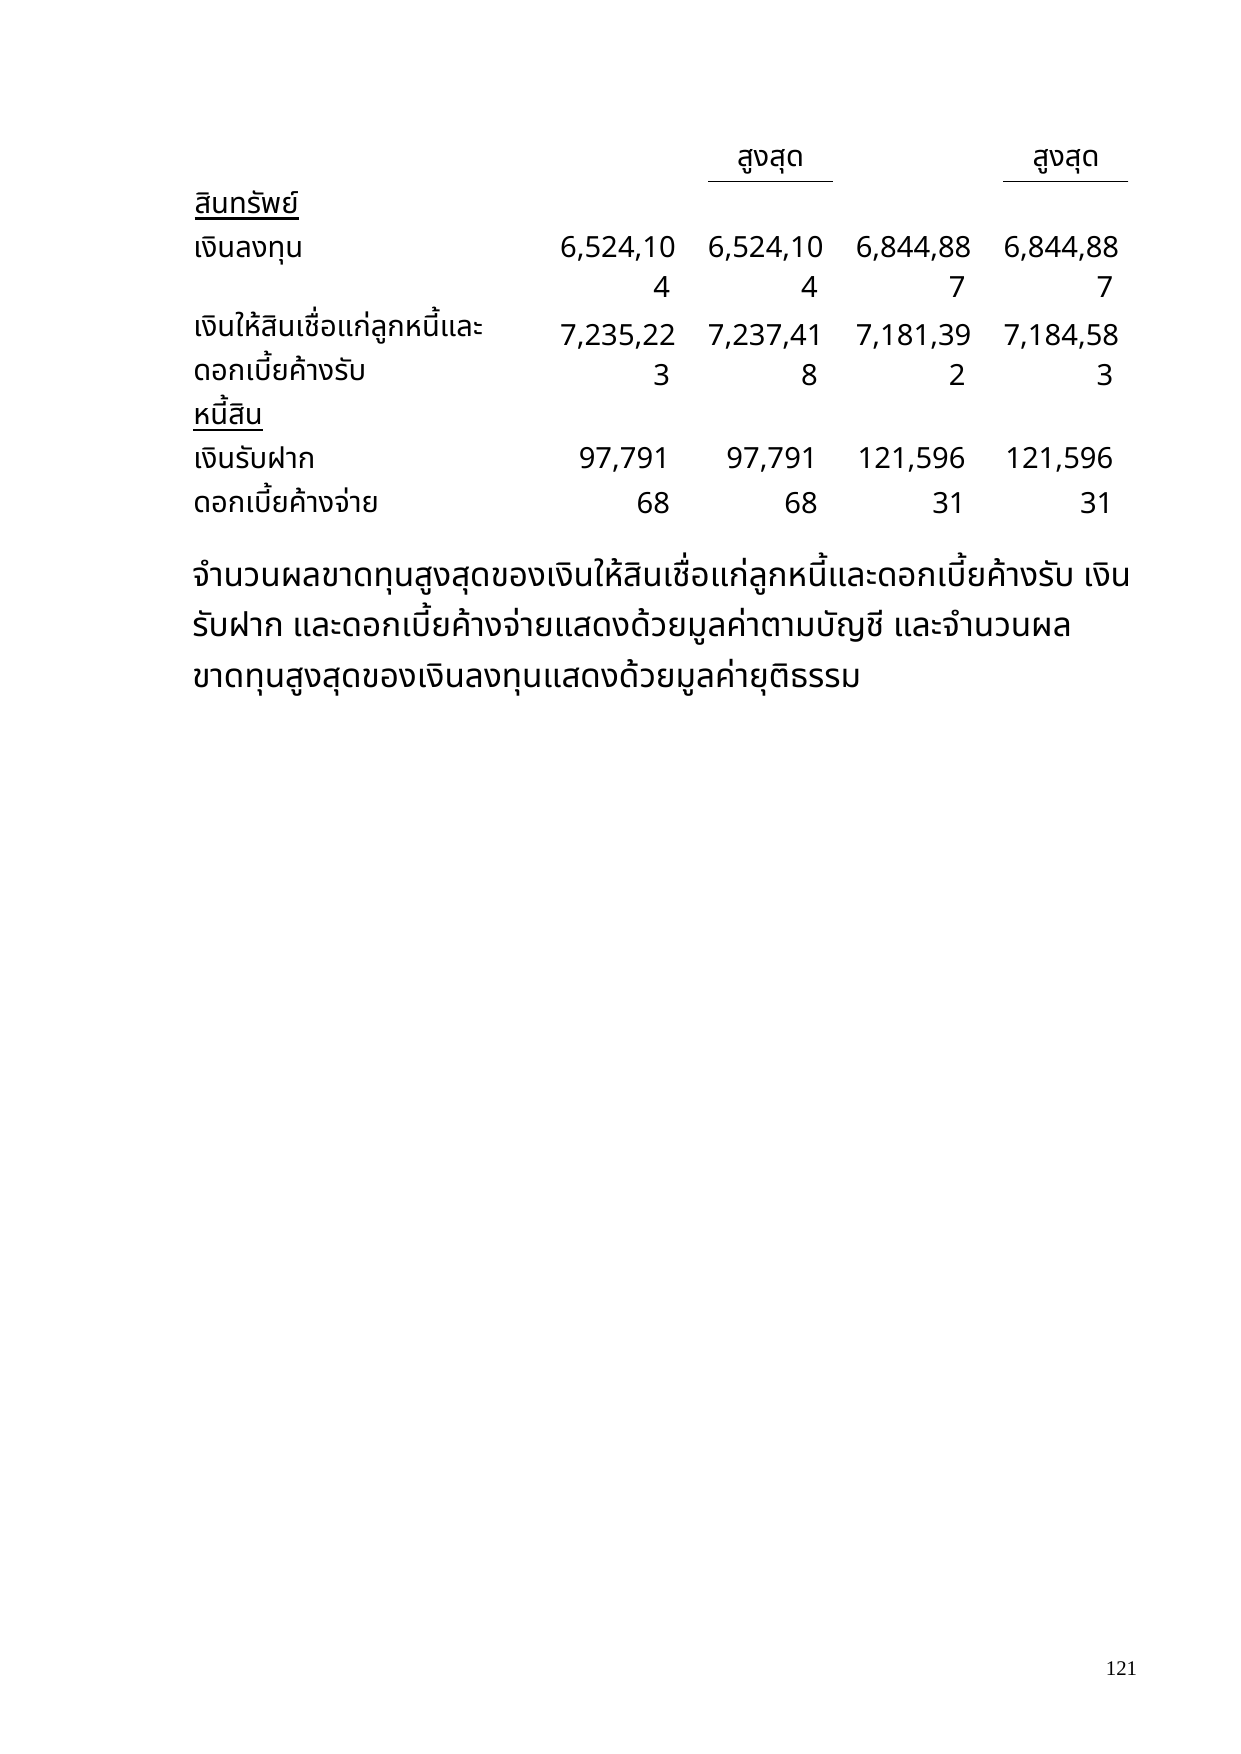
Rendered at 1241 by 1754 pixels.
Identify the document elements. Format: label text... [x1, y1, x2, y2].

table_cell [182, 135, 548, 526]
text จำนวนผลขาดทุนสูงสุดของเงินให้สินเชื่อแก่ลูกหนี้และดอกเบี้ยค้างรับ เงินรับฝาก และดอกเบี้ยค้างจ่ายแสดงด้วยมูลค่าตามบัญชี และจำนวนผลขาดทุนสูงสุดของเงินลงทุนแสดงด้วยมูลค่ายุติธรรม [192, 551, 1137, 702]
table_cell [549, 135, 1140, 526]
